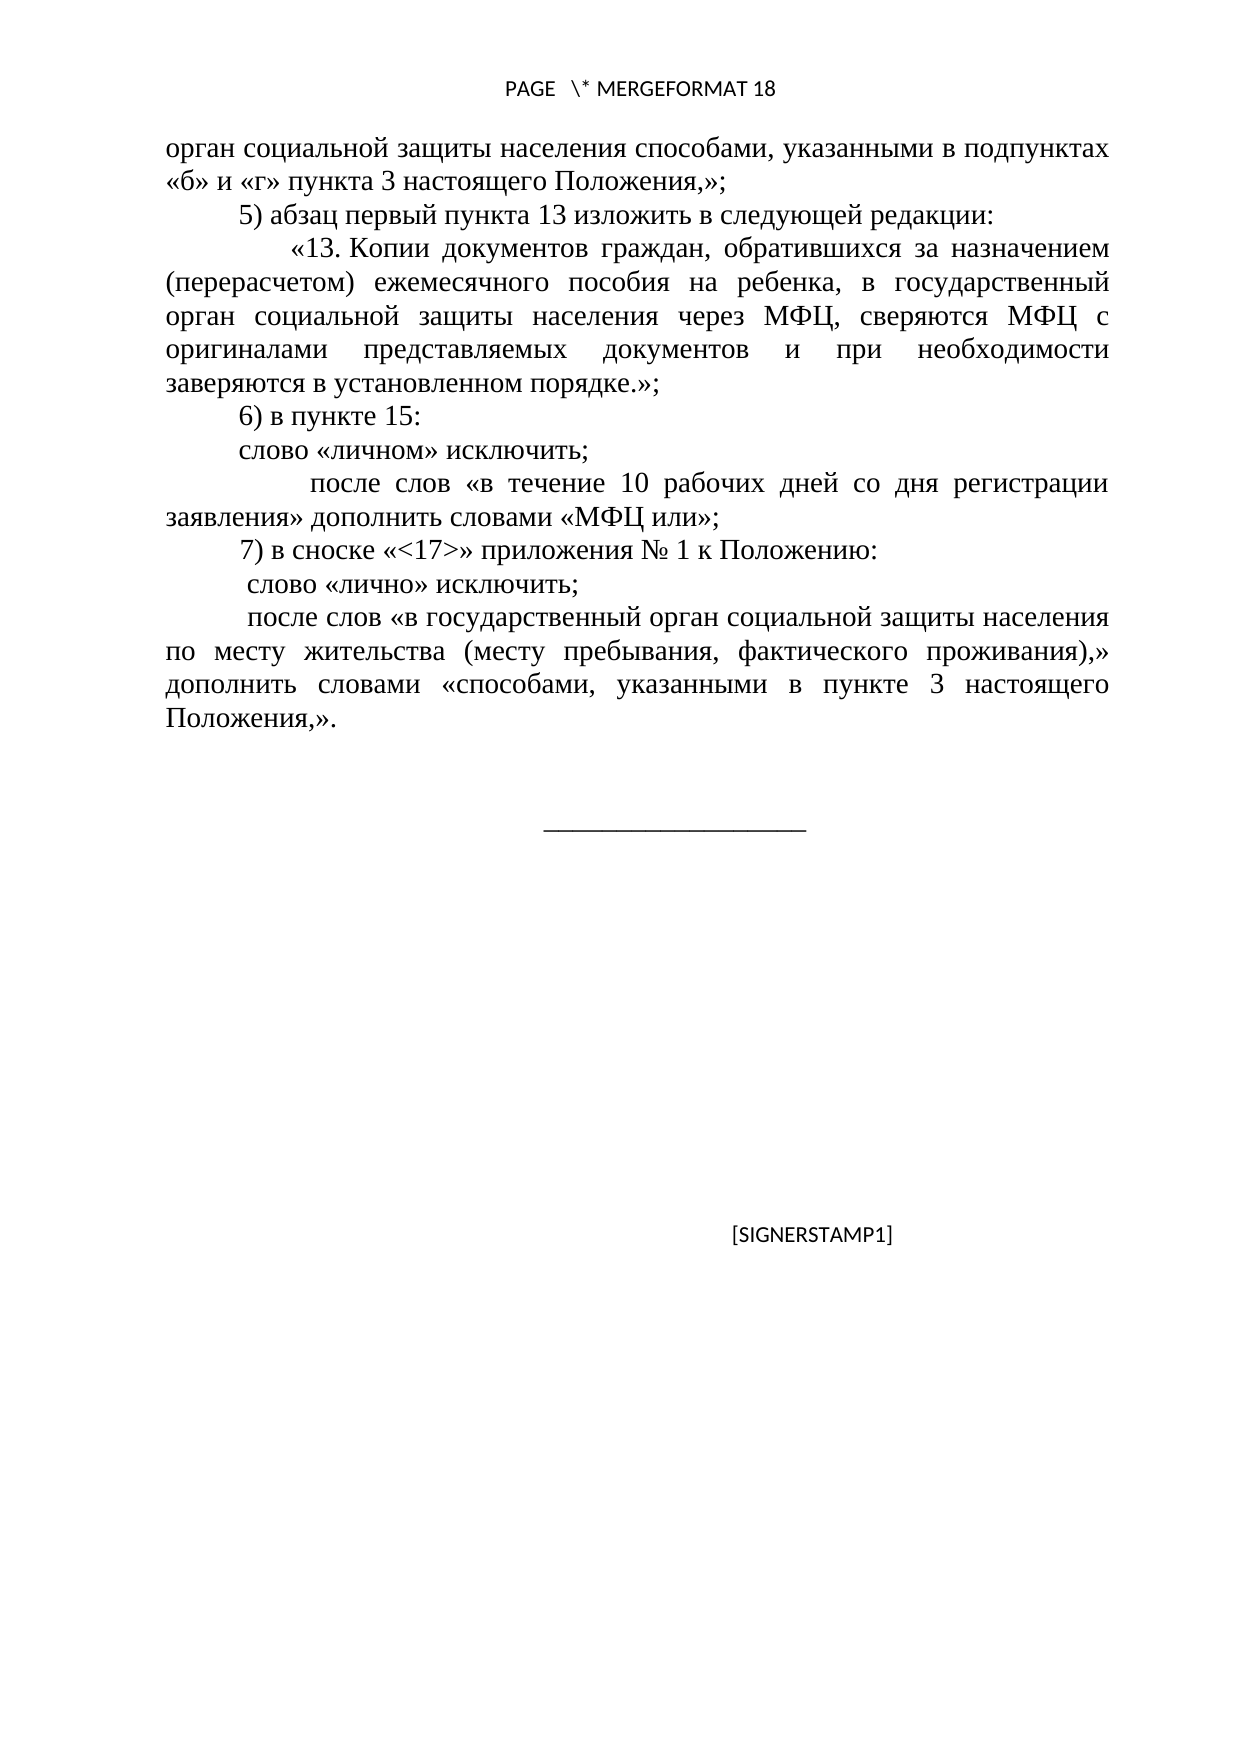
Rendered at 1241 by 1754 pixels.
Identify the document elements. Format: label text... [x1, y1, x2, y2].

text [165, 130, 1110, 197]
text после слов «в государственный орган социальной защиты населения по месту жительства (месту пребывания, фактического проживания),» дополнить словами «способами, указанными в пункте 3 настоящего Положения,». [165, 599, 1110, 734]
text после слов «в течение 10 рабочих дней со дня регистрации заявления» дополнить словами «МФЦ или»; [165, 465, 1110, 532]
text «13. Копии документов граждан, обратившихся за назначением (перерасчетом) ежемесячного пособия на ребенка, в государственный орган социальной защиты населения через МФЦ, сверяются МФЦ с оригиналами представляемых документов и при необходимости заверяются в установленном порядке.»; [165, 231, 1110, 398]
text [SIGNERSTAMP1] [165, 1221, 1110, 1248]
text 5) абзац первый пункта 13 изложить в следующей редакции: [165, 197, 1110, 231]
text 6) в пункте 15: [165, 398, 1110, 432]
text слово «лично» исключить; [165, 566, 1110, 599]
text 7) в сноске «<17>» приложения № 1 к Положению: [165, 532, 1110, 566]
text слово «личном» исключить; [165, 432, 1110, 465]
text __________________ [165, 801, 1110, 834]
